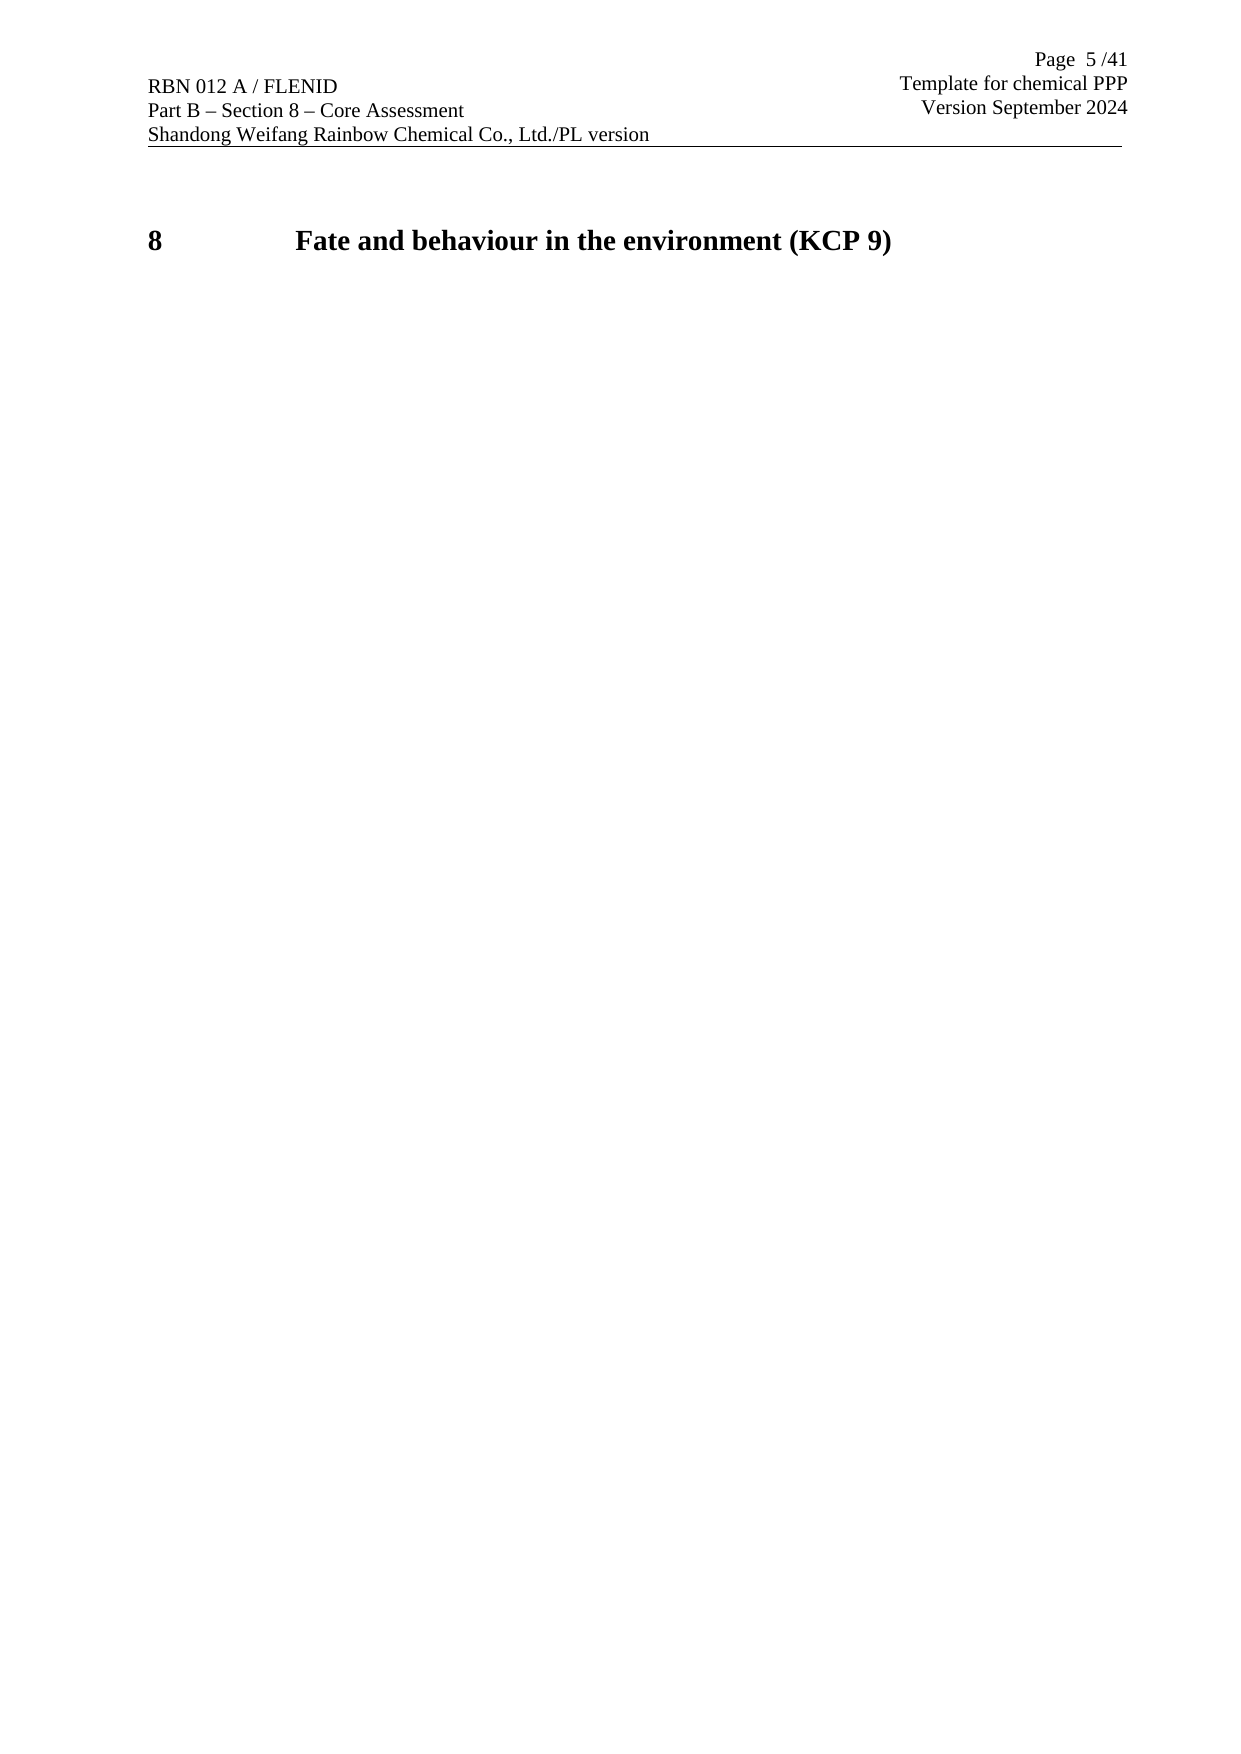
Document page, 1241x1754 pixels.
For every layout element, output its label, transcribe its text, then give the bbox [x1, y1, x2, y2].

subtitle Fate and behaviour in the environment (KCP 9) [148, 223, 1122, 257]
